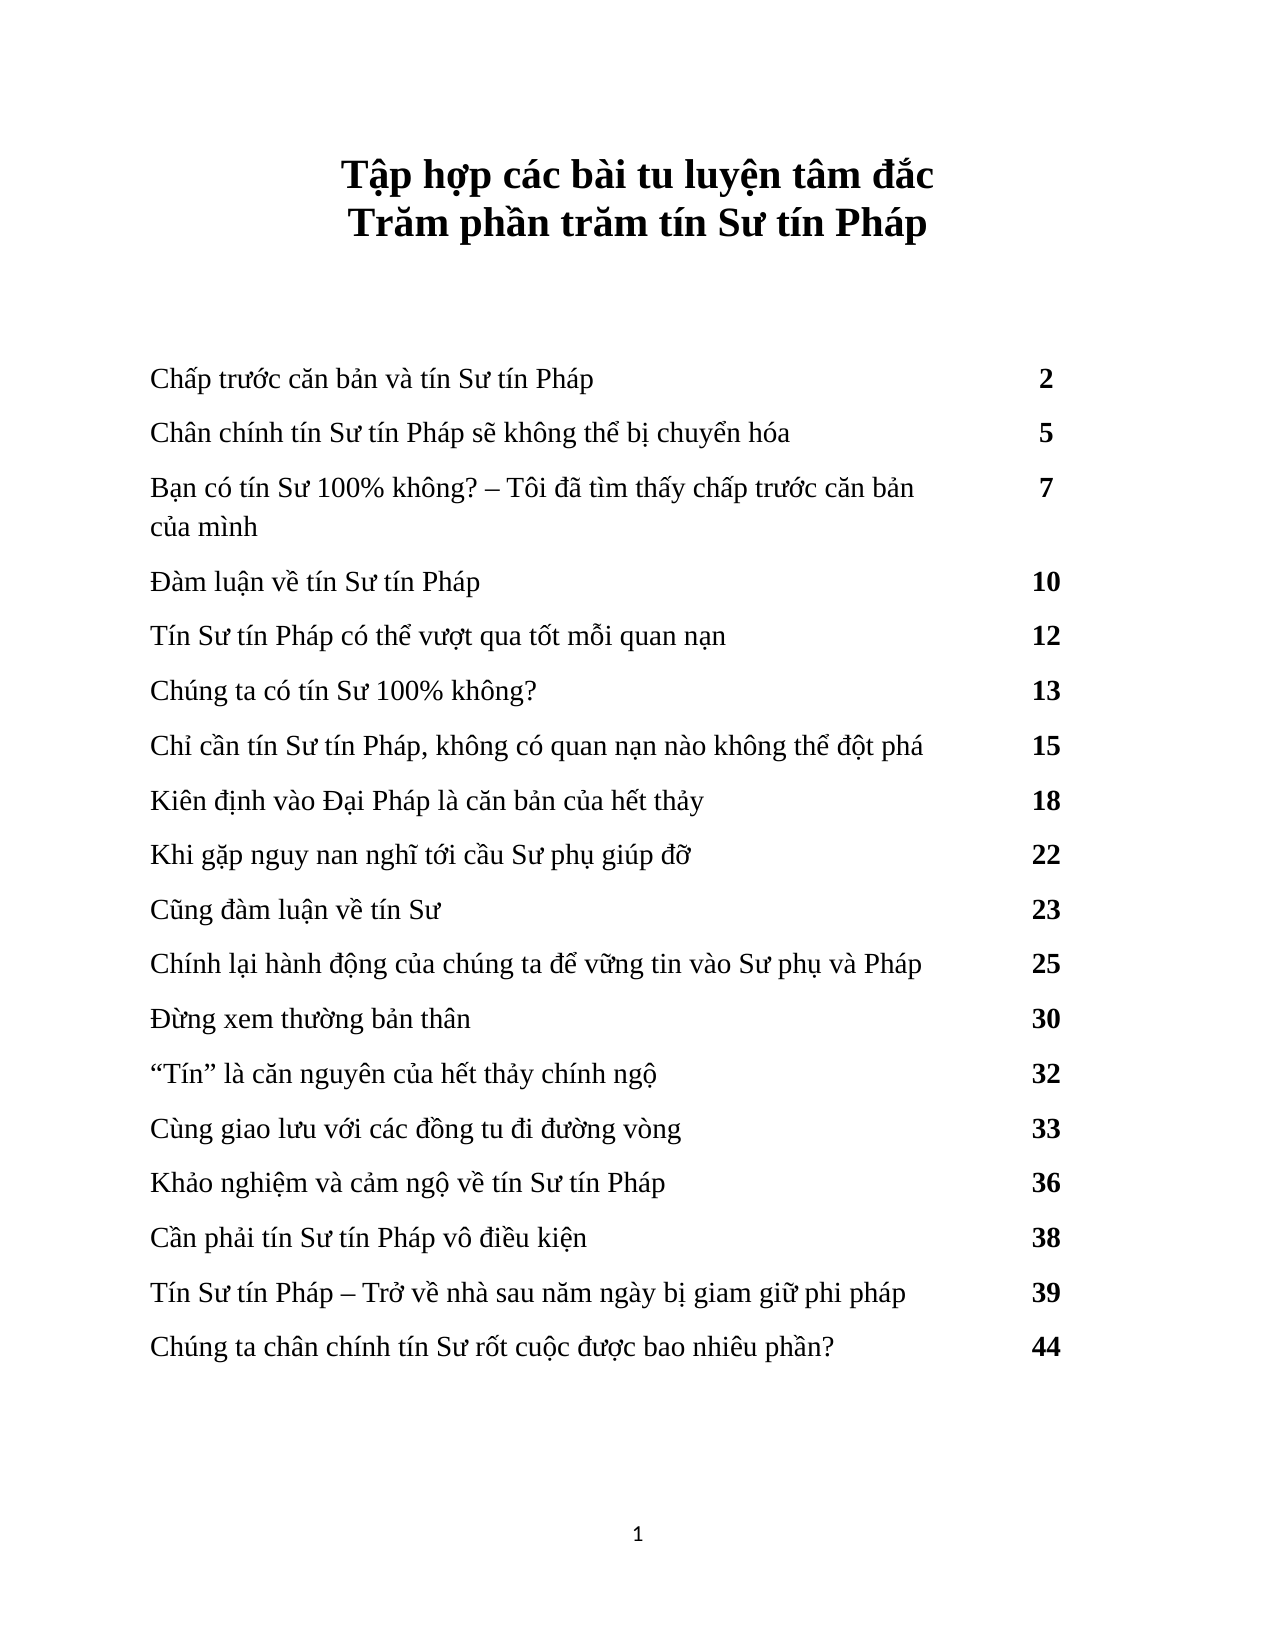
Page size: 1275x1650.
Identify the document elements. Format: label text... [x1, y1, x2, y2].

table_cell 5 [956, 410, 1136, 464]
table_cell Chúng ta có tín Sư 100% không? [139, 668, 956, 722]
table_cell 10 [956, 558, 1136, 613]
table_cell 33 [956, 1105, 1136, 1160]
table_cell 38 [956, 1215, 1136, 1269]
table_cell Chỉ cần tín Sư tín Pháp, không có quan nạn nào không thể đột phá [139, 723, 956, 777]
table_cell Đừng xem thường bản thân [139, 996, 956, 1051]
table_cell 12 [956, 613, 1136, 668]
table_cell Khi gặp nguy nan nghĩ tới cầu Sư phụ giúp đỡ [139, 832, 956, 886]
table_cell “Tín” là căn nguyên của hết thảy chính ngộ [139, 1051, 956, 1105]
table_cell Tín Sư tín Pháp – Trở về nhà sau năm ngày bị giam giữ phi pháp [139, 1269, 956, 1324]
table_cell Khảo nghiệm và cảm ngộ về tín Sư tín Pháp [139, 1160, 956, 1214]
table_cell 23 [956, 886, 1136, 941]
table_cell 18 [956, 777, 1136, 832]
table_cell Bạn có tín Sư 100% không? – Tôi đã tìm thấy chấp trước căn bản của mình [139, 465, 956, 558]
table_cell 30 [956, 996, 1136, 1051]
text Tập hợp các bài tu luyện tâm đắc Trăm phần trăm tín Sư tín Pháp [150, 150, 1125, 246]
table_cell 7 [956, 465, 1136, 558]
table_header Chấp trước căn bản và tín Sư tín Pháp [139, 355, 956, 410]
table_cell Cần phải tín Sư tín Pháp vô điều kiện [139, 1215, 956, 1269]
table_cell Cùng giao lưu với các đồng tu đi đường vòng [139, 1105, 956, 1160]
table_cell Chúng ta chân chính tín Sư rốt cuộc được bao nhiêu phần? [139, 1324, 956, 1379]
table_cell 15 [956, 723, 1136, 777]
table_cell Đàm luận về tín Sư tín Pháp [139, 558, 956, 613]
table_cell 36 [956, 1160, 1136, 1214]
table_cell 44 [956, 1324, 1136, 1379]
table_cell Cũng đàm luận về tín Sư [139, 886, 956, 941]
table_header 2 [956, 355, 1136, 410]
table_cell Chân chính tín Sư tín Pháp sẽ không thể bị chuyển hóa [139, 410, 956, 464]
table_cell 32 [956, 1051, 1136, 1105]
table_cell 22 [956, 832, 1136, 886]
table_cell 13 [956, 668, 1136, 722]
table_cell Tín Sư tín Pháp có thể vượt qua tốt mỗi quan nạn [139, 613, 956, 668]
table_cell 25 [956, 941, 1136, 996]
table_cell Kiên định vào Đại Pháp là căn bản của hết thảy [139, 777, 956, 832]
table_cell 39 [956, 1269, 1136, 1324]
table_cell Chính lại hành động của chúng ta để vững tin vào Sư phụ và Pháp [139, 941, 956, 996]
